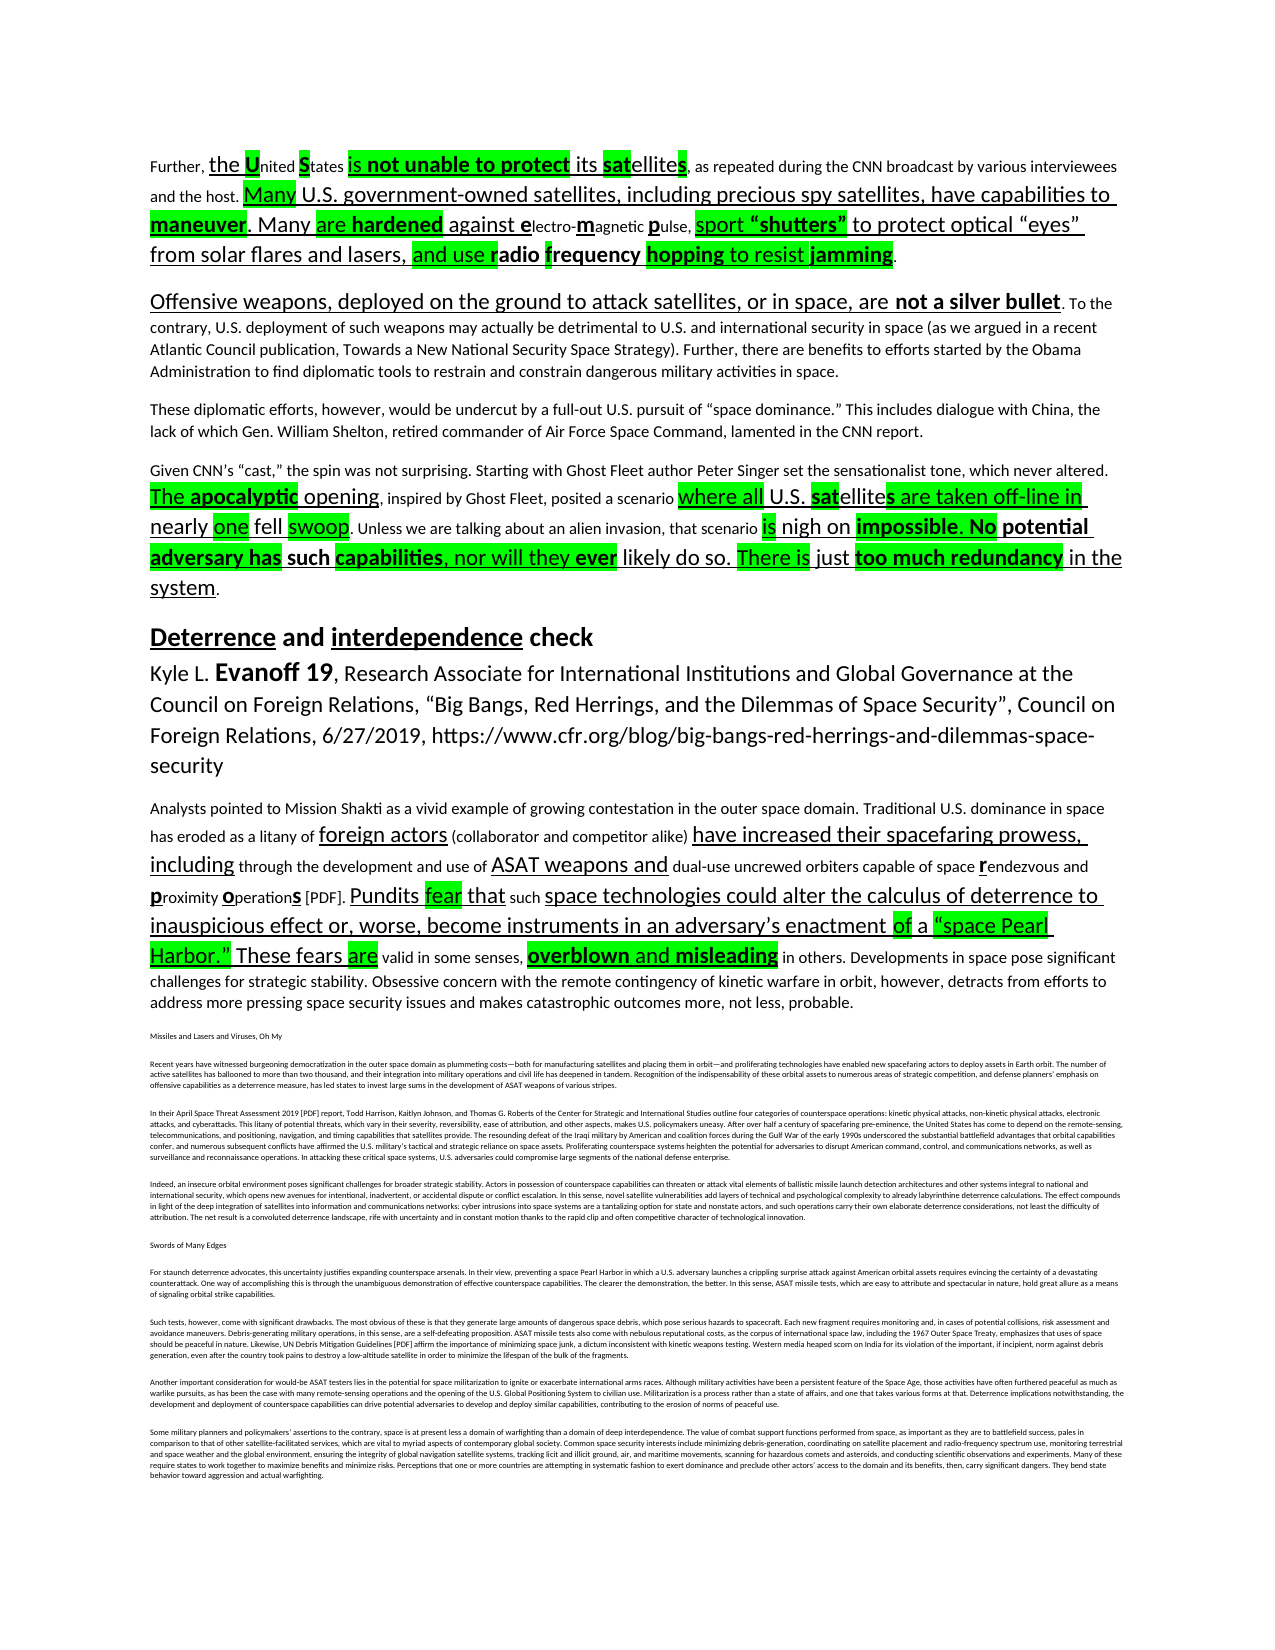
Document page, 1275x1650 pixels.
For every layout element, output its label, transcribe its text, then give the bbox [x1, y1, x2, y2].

text Offensive weapons, deployed on the ground to attack satellites, or in space, are not a silver bullet. To the contrary, U.S. deployment of such weapons may actually be detrimental to U.S. and international security in space (as we argued in a recent Atlantic Council publication, Towards a New National Security Space Strategy). Further, there are benefits to efforts started by the Obama Administration to find diplomatic tools to restrain and constrain dangerous military activities in space. [150, 287, 1125, 381]
text Further, the United States is not unable to protect its satellites, as repeated during the CNN broadcast by various interviewees and the host. Many U.S. government-owned satellites, including precious spy satellites, have capabilities to maneuver. Many are hardened against electro-magnetic pulse, sport “shutters” to protect optical “eyes” from solar flares and lasers, and use radio frequency hopping to resist jamming. [150, 150, 1125, 269]
text These diplomatic efforts, however, would be undercut by a full-out U.S. pursuit of “space dominance.” This includes dialogue with China, the lack of which Gen. William Shelton, retired commander of Air Force Space Command, lamented in the CNN report. [150, 399, 1125, 442]
text Analysts pointed to Mission Shakti as a vivid example of growing contestation in the outer space domain. Traditional U.S. dominance in space has eroded as a litany of foreign actors (collaborator and competitor alike) have increased their spacefaring prowess, including through the development and use of ASAT weapons and dual-use uncrewed orbiters capable of space rendezvous and proximity operations [PDF]. Pundits fear that such space technologies could alter the calculus of deterrence to inauspicious effect or, worse, become instruments in an adversary’s enactment of a “space Pearl Harbor.” These fears are valid in some senses, overblown and misleading in others. Developments in space pose significant challenges for strategic stability. Obsessive concern with the remote contingency of kinetic warfare in orbit, however, detracts from efforts to address more pressing space security issues and makes catastrophic outcomes more, not less, probable. [150, 798, 1125, 1013]
text Given CNN’s “cast,” the spin was not surprising. Starting with Ghost Fleet author Peter Singer set the sensationalist tone, which never altered. The apocalyptic opening, inspired by Ghost Fleet, posited a scenario where all U.S. satellites are taken off-line in nearly one fell swoop. Unless we are talking about an alien invasion, that scenario is nigh on impossible. No potential adversary has such capabilities, nor will they ever likely do so. There is just too much redundancy in the system. [150, 460, 1125, 601]
text Kyle L. Evanoff 19, Research Associate for International Institutions and Global Governance at the Council on Foreign Relations, “Big Bangs, Red Herrings, and the Dilemmas of Space Security”, Council on Foreign Relations, 6/27/2019, https://www.cfr.org/blog/big-bangs-red-herrings-and-dilemmas-space-security [150, 655, 1125, 779]
subtitle Deterrence and interdependence check [150, 620, 1125, 653]
